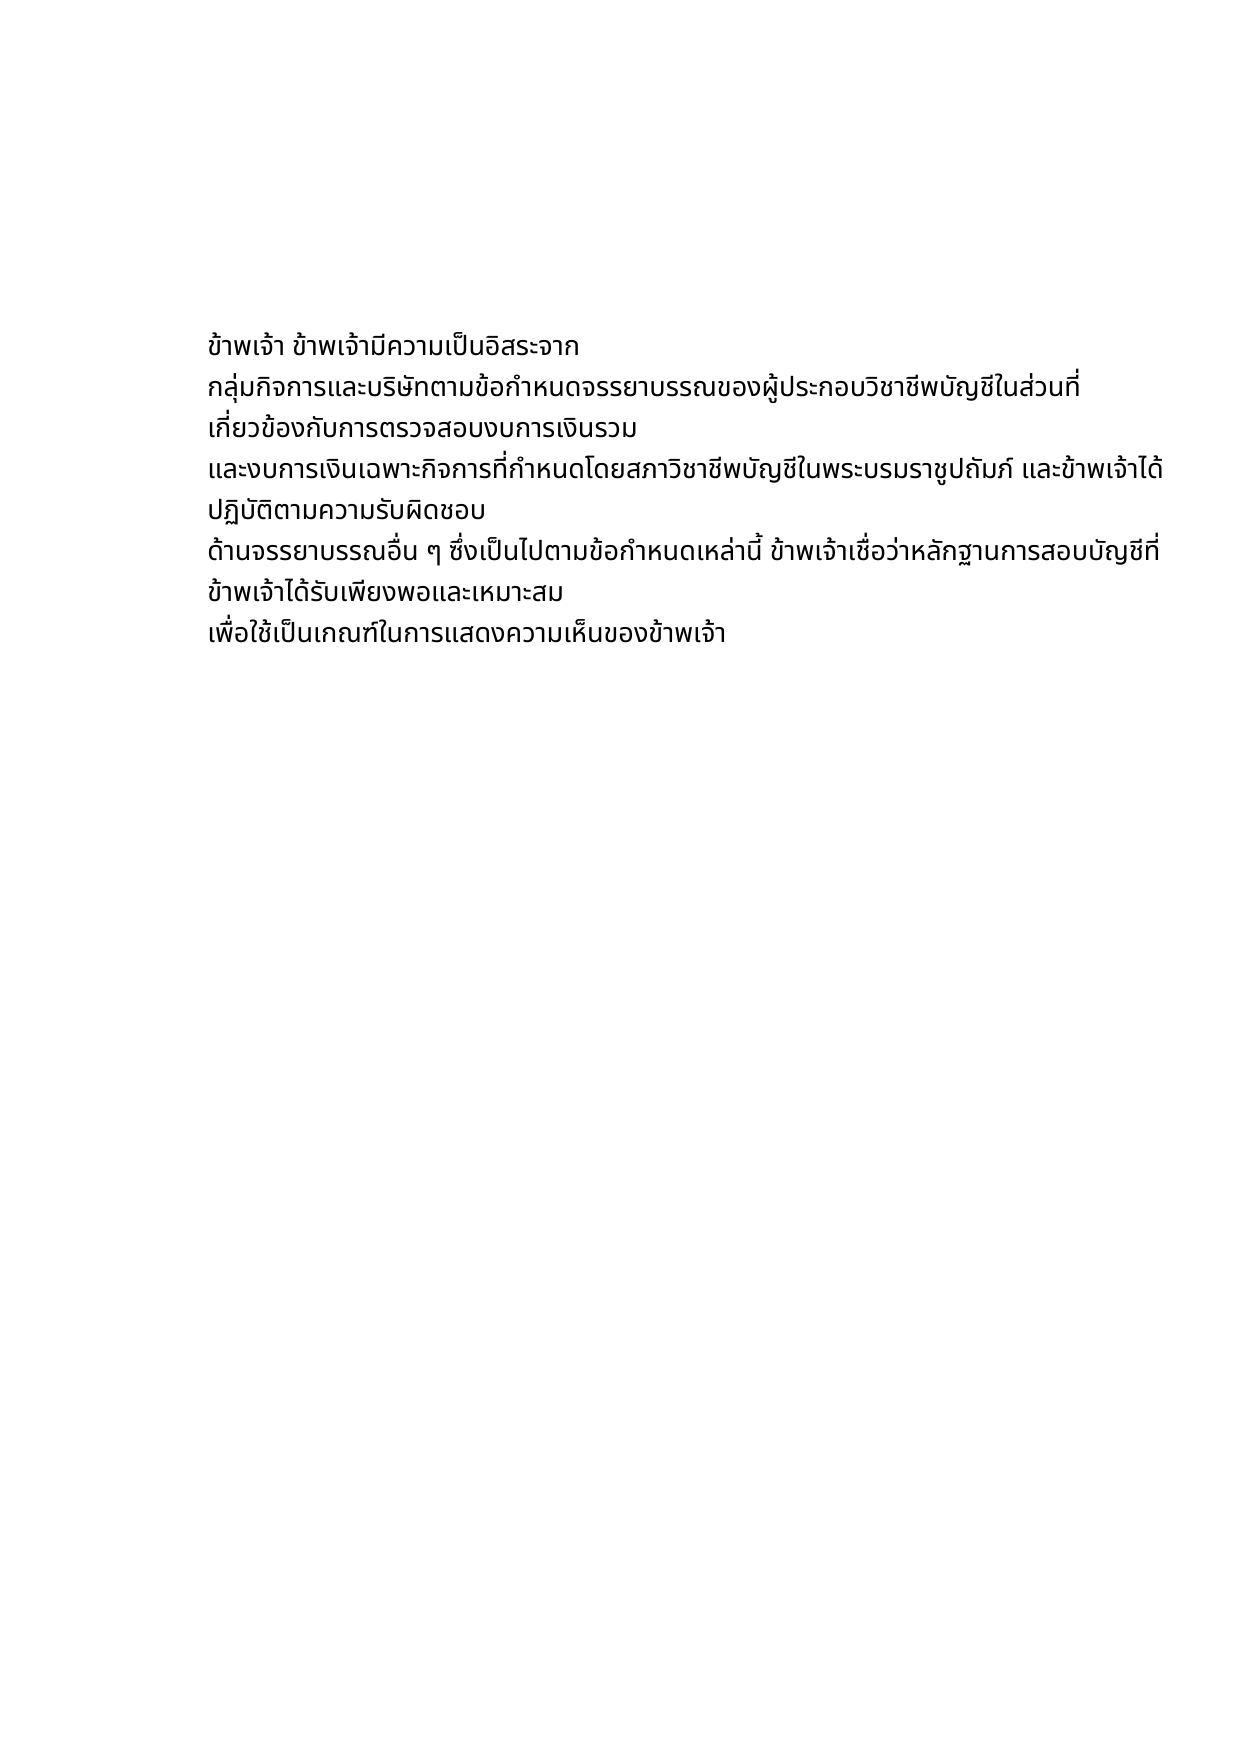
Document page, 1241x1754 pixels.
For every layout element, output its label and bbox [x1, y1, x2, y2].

text [207, 327, 1165, 654]
